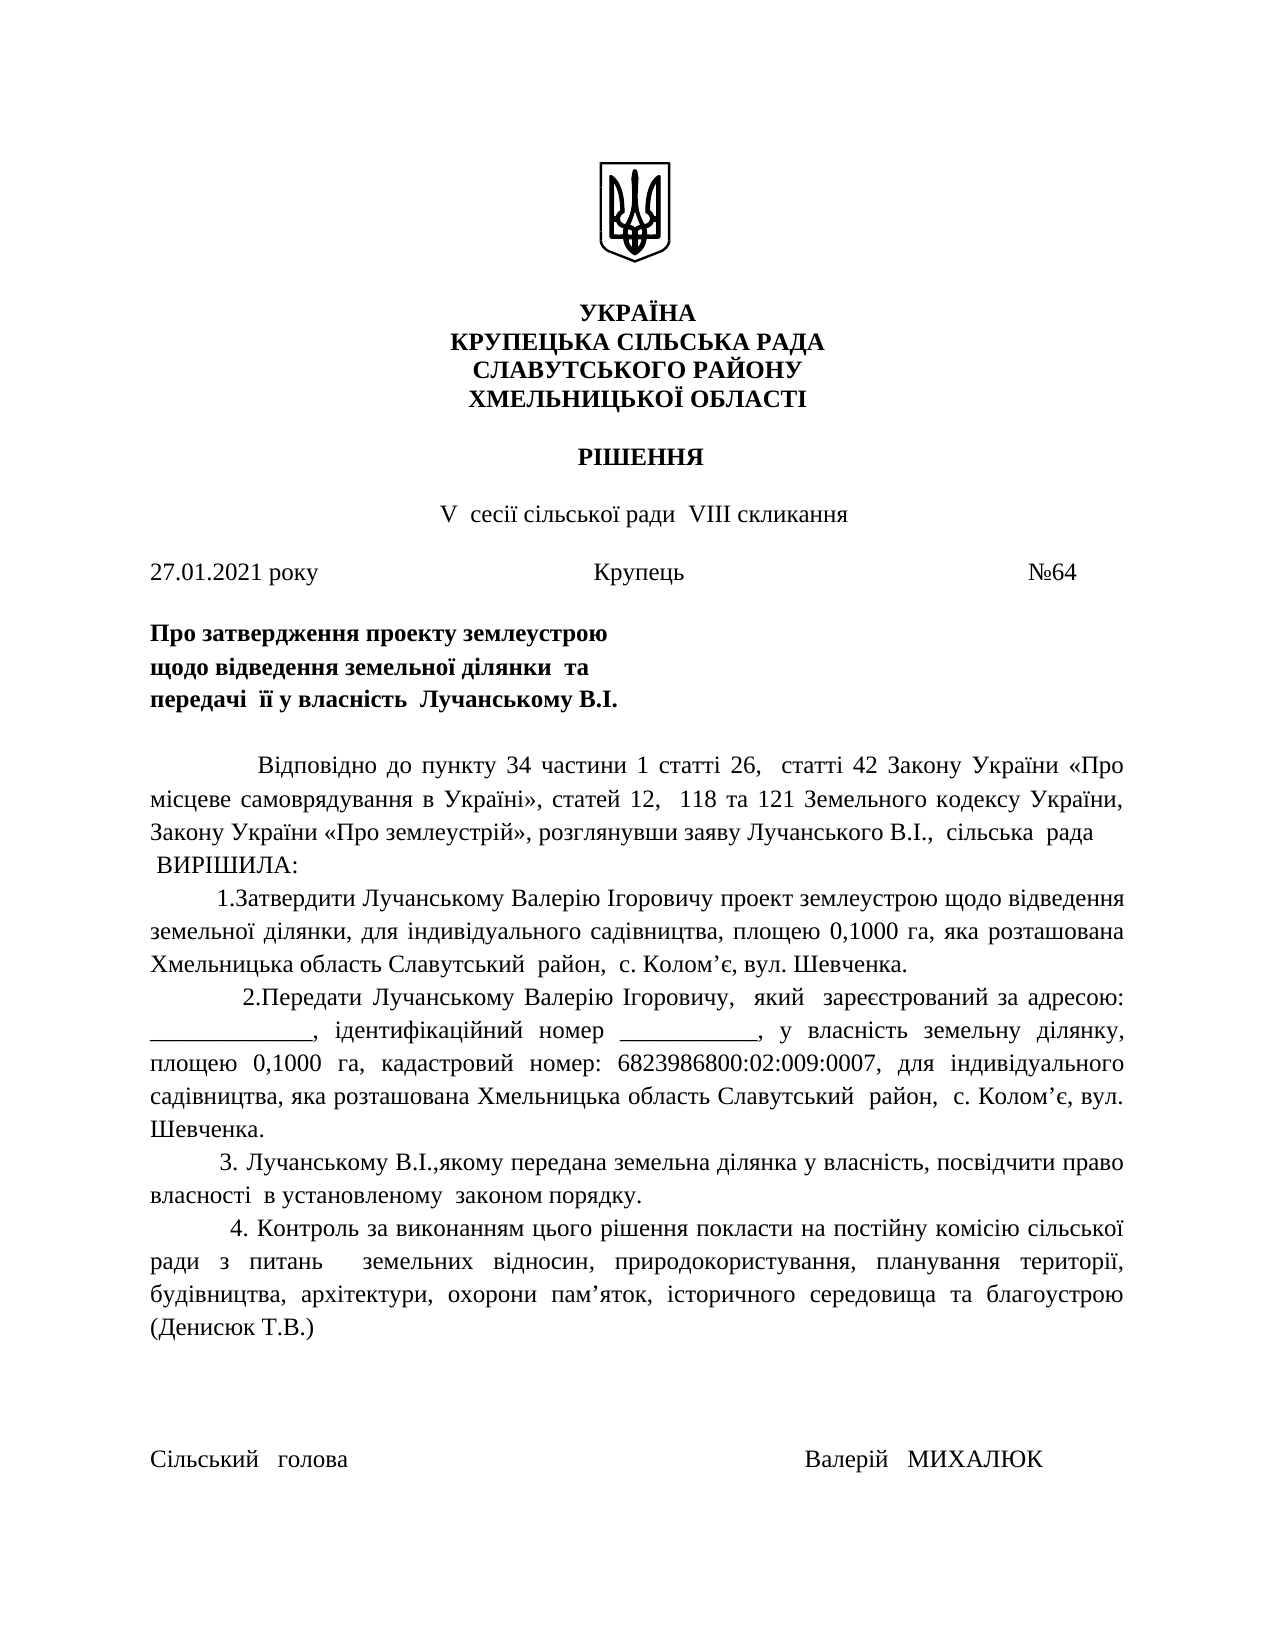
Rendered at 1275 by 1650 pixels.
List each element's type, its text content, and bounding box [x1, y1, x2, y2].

text 1.Затвердити Лучанському Валерію Ігоровичу проект землеустрою щодо відведення земельної ділянки, для індивідуального садівництва, площею 0,1000 га, яка розташована Хмельницька область Славутський район, с. Колом’є, вул. Шевченка. [150, 883, 1125, 977]
text Відповідно до пункту 34 частини 1 статті 26, статті 42 Закону України «Про місцеве самоврядування в Україні», статей 12, 118 та 121 Земельного кодексу України, Закону України «Про землеустрій», розглянувши заяву Лучанського В.І., сільська рада [150, 751, 1125, 845]
text Про затвердження проекту землеустрою [150, 618, 1125, 647]
text УКРАЇНА [150, 298, 1125, 327]
text ХМЕЛЬНИЦЬКОЇ ОБЛАСТІ [150, 384, 1125, 413]
text V сесії сільської ради VІІІ скликання [150, 499, 1125, 528]
text ВИРІШИЛА: [150, 850, 1125, 878]
text 4. Контроль за виконанням цього рішення покласти на постійну комісію сільської ради з питань земельних відносин, природокористування, планування території, будівництва, архітектури, охорони пам’яток, історичного середовища та благоустрою (Денисюк Т.В.) [150, 1213, 1125, 1341]
text СЛАВУТСЬКОГО РАЙОНУ [150, 356, 1125, 384]
text 3. Лучанському В.І.,якому передана земельна ділянка у власність, посвідчити право власності в установленому законом порядку. [150, 1147, 1125, 1209]
text Сільський голова Валерій МИХАЛЮК [150, 1444, 1125, 1473]
text 2.Передати Лучанському Валерію Ігоровичу, який зареєстрований за адресою: _____________, ідентифікаційний номер ___________, у власність земельну ділянку, площею 0,1000 га, кадастровий номер: 6823986800:02:009:0007, для індивідуального садівництва, яка розташована Хмельницька область Славутський район, с. Колом’є, вул. Шевченка. [150, 982, 1125, 1143]
text 27.01.2021 року Крупець №64 [150, 557, 1125, 586]
text передачі її у власність Лучанському В.І. [150, 684, 1125, 713]
text щодо відведення земельної ділянки та [150, 652, 1125, 680]
text РІШЕННЯ [150, 442, 1125, 471]
text КРУПЕЦЬКА СІЛЬСЬКА РАДА [150, 327, 1125, 356]
